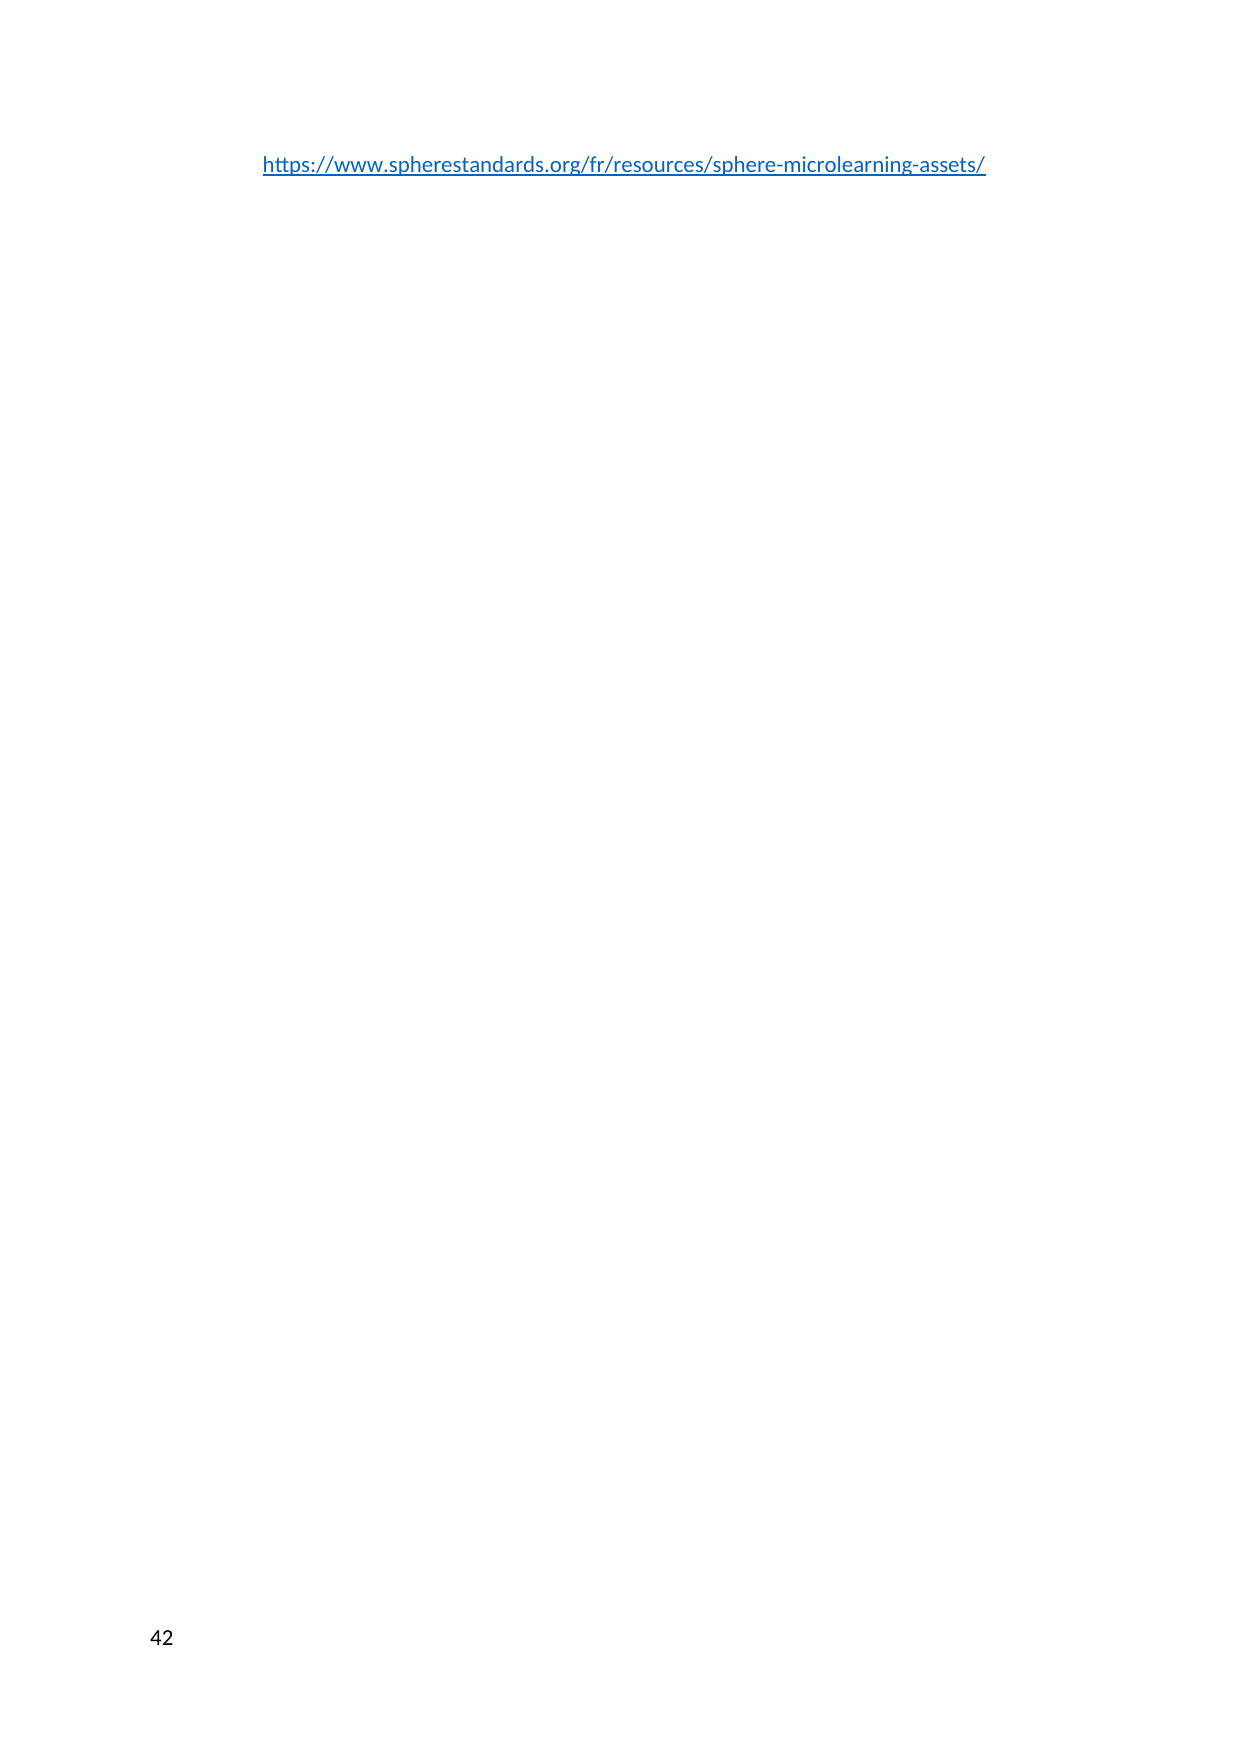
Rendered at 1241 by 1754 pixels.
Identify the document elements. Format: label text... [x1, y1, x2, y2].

text https://www.spherestandards.org/fr/resources/sphere-microlearning-assets/ [262, 150, 1090, 178]
